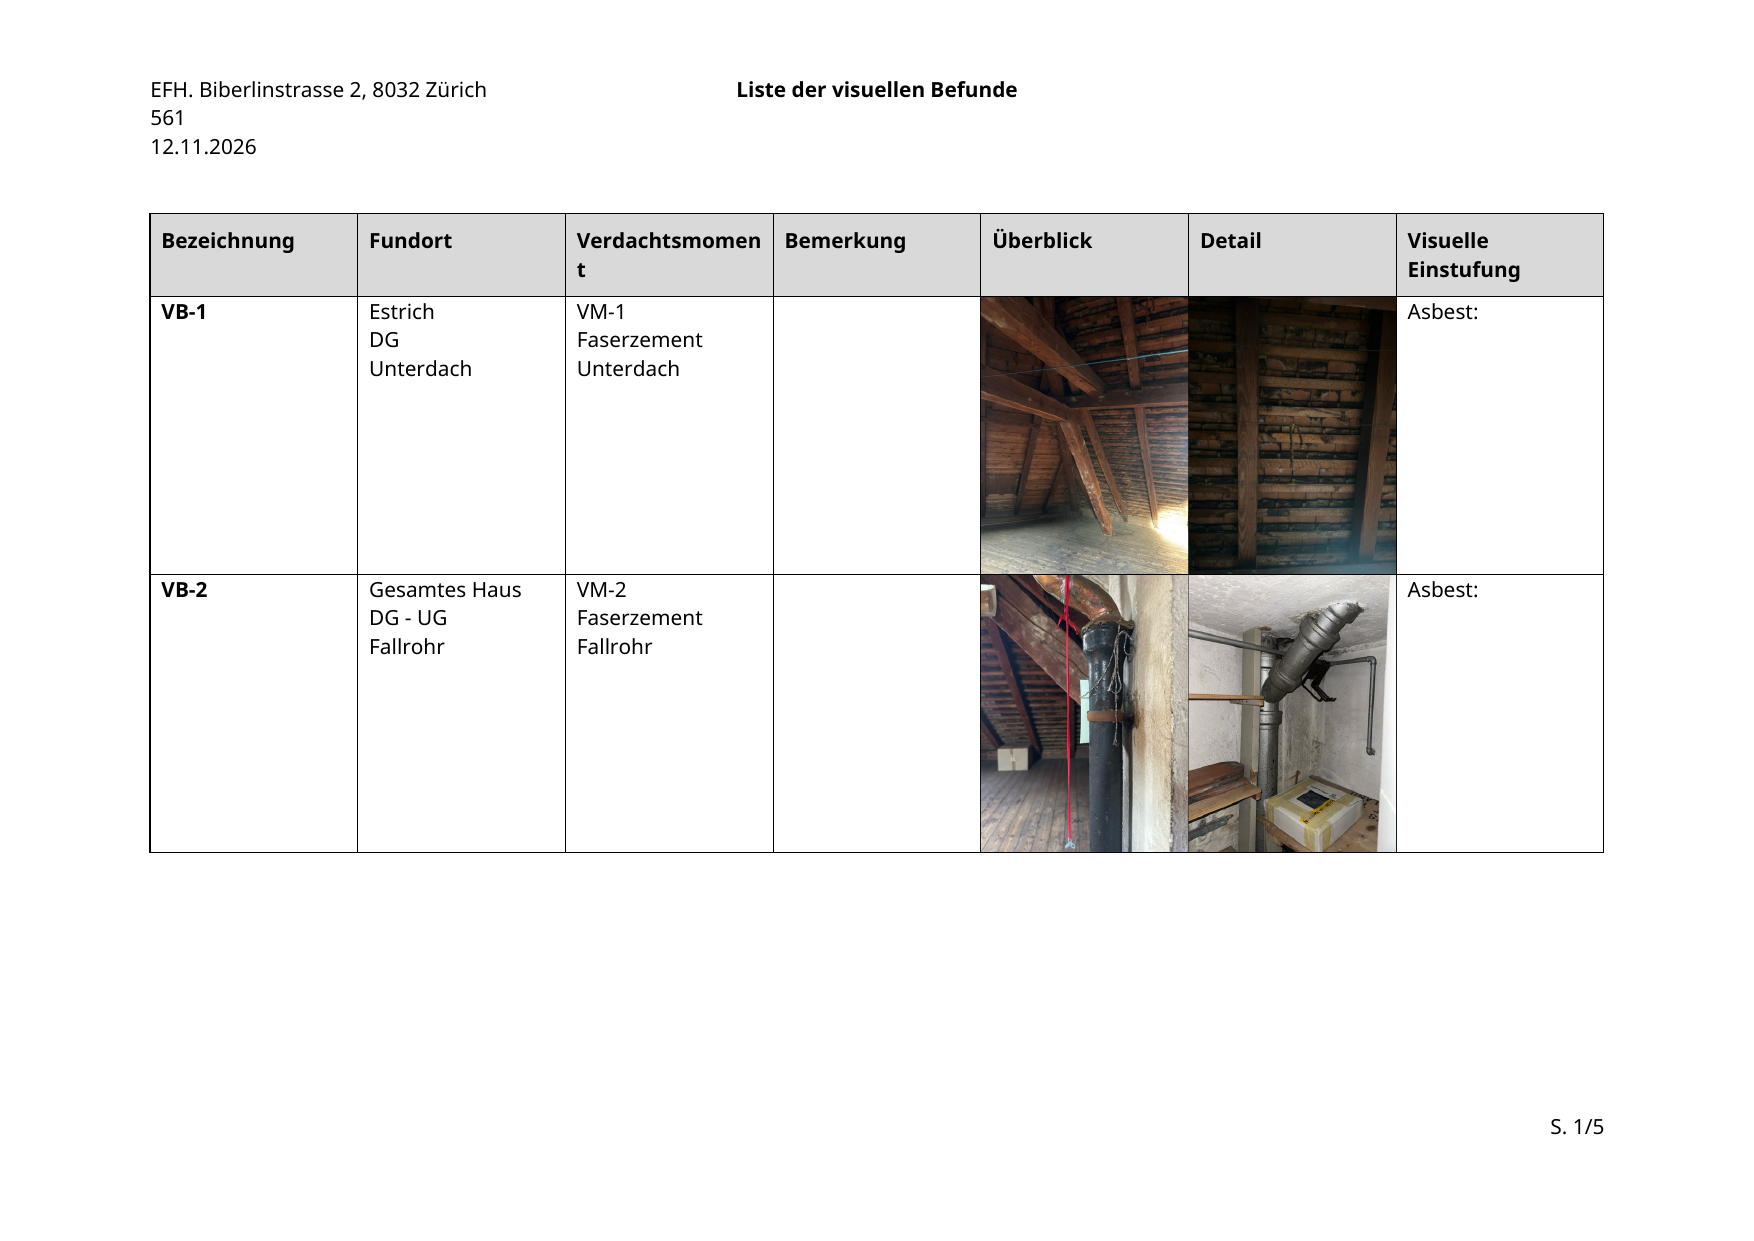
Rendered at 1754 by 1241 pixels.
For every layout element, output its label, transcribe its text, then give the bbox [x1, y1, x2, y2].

table_cell Asbest: [1397, 297, 1603, 574]
table_header Bezeichnung [151, 214, 357, 296]
table_header Fundort [358, 214, 565, 296]
table_cell VB-2 [151, 575, 357, 852]
table_cell VM-1 Faserzement Unterdach [566, 297, 773, 574]
table_header Detail [1189, 214, 1396, 296]
table_cell Estrich DG Unterdach [358, 297, 565, 574]
table_cell Gesamtes Haus DG - UG Fallrohr [358, 575, 565, 852]
table_header Überblick [981, 214, 1188, 296]
picture [980, 297, 1397, 574]
picture [980, 575, 1397, 852]
table_cell VB-1 [151, 297, 357, 574]
table_header Verdachtsmoment [566, 214, 773, 296]
table_cell [774, 575, 980, 852]
table_cell [774, 297, 980, 574]
table_header Visuelle Einstufung [1397, 214, 1603, 296]
table_header Bemerkung [774, 214, 980, 296]
table_cell VM-2 Faserzement Fallrohr [566, 575, 773, 852]
table_cell Asbest: [1397, 575, 1603, 852]
